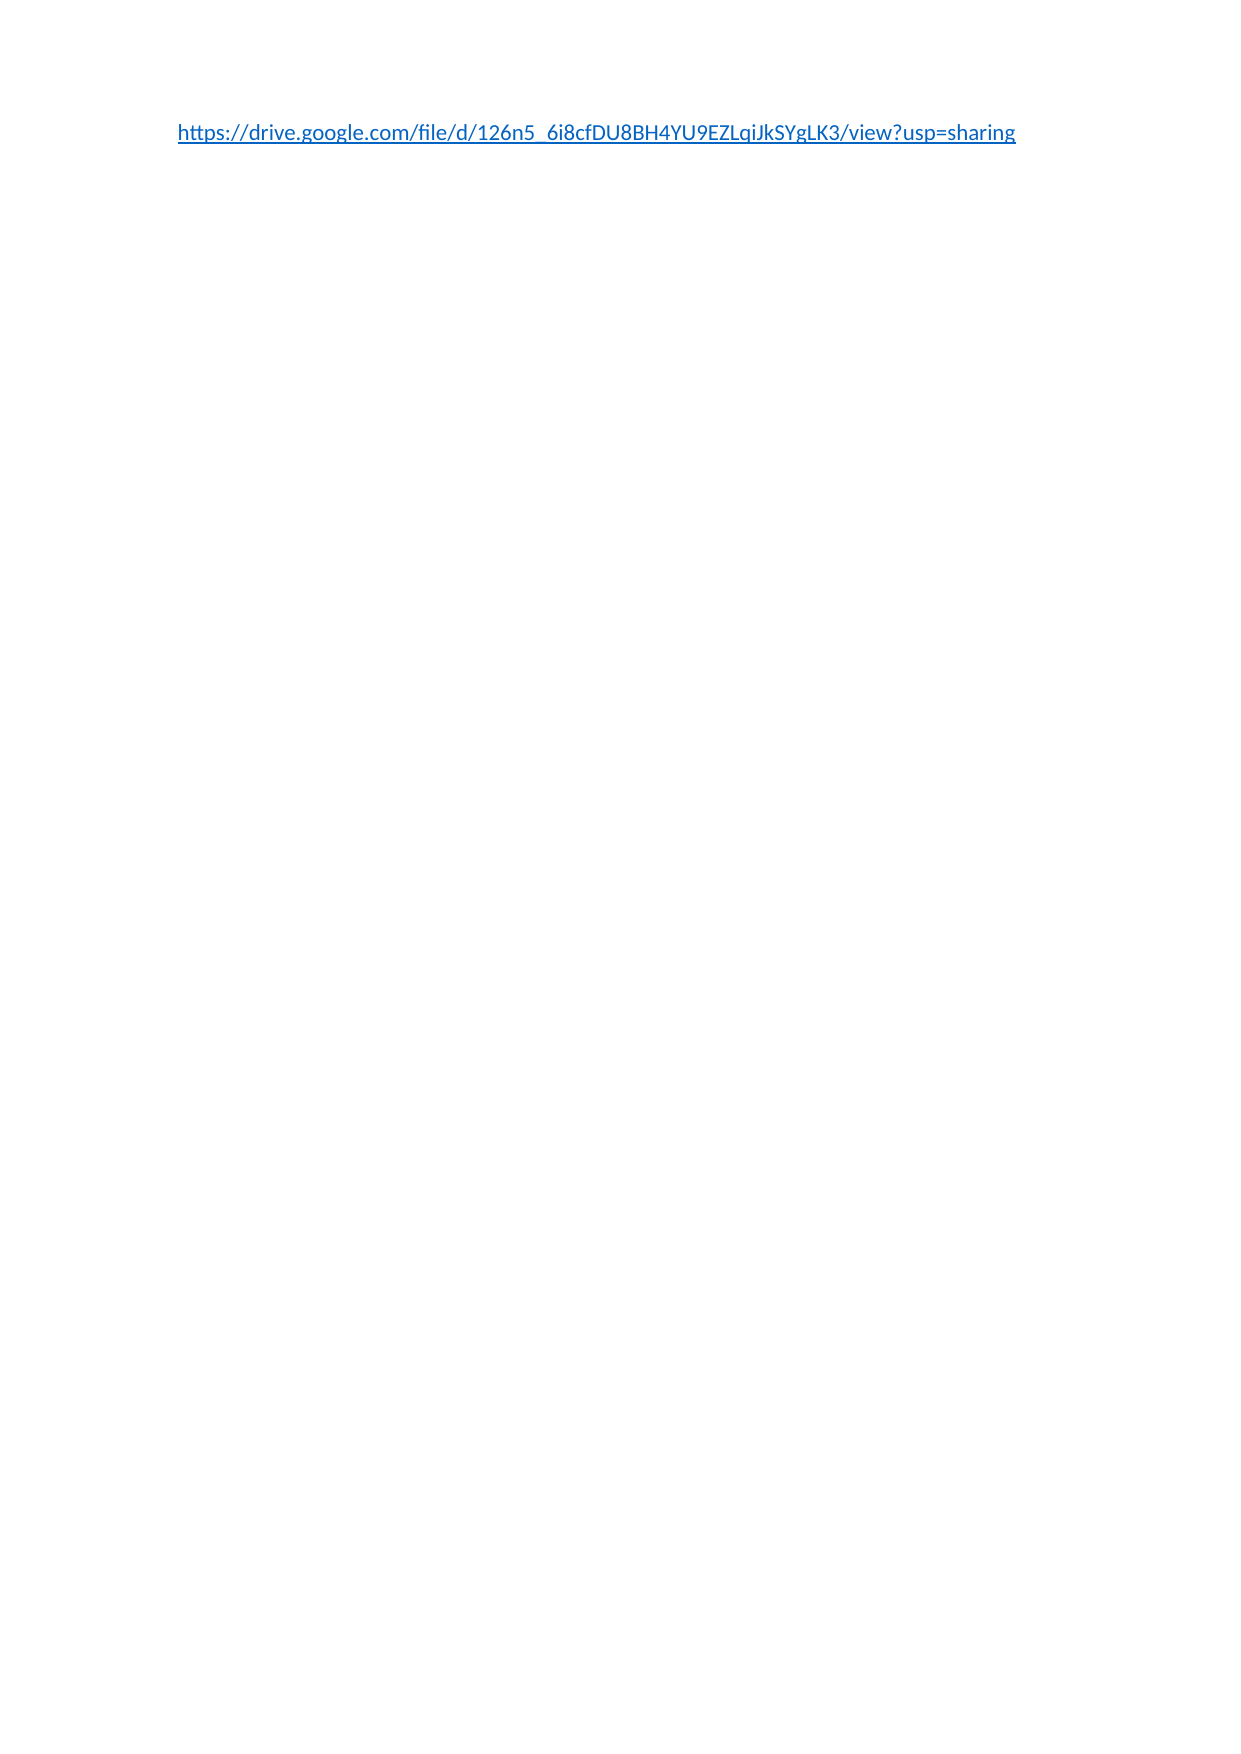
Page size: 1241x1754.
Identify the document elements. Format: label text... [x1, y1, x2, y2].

text https://drive.google.com/file/d/126n5_6i8cfDU8BH4YU9EZLqiJkSYgLK3/view?usp=sharing [177, 118, 1152, 146]
